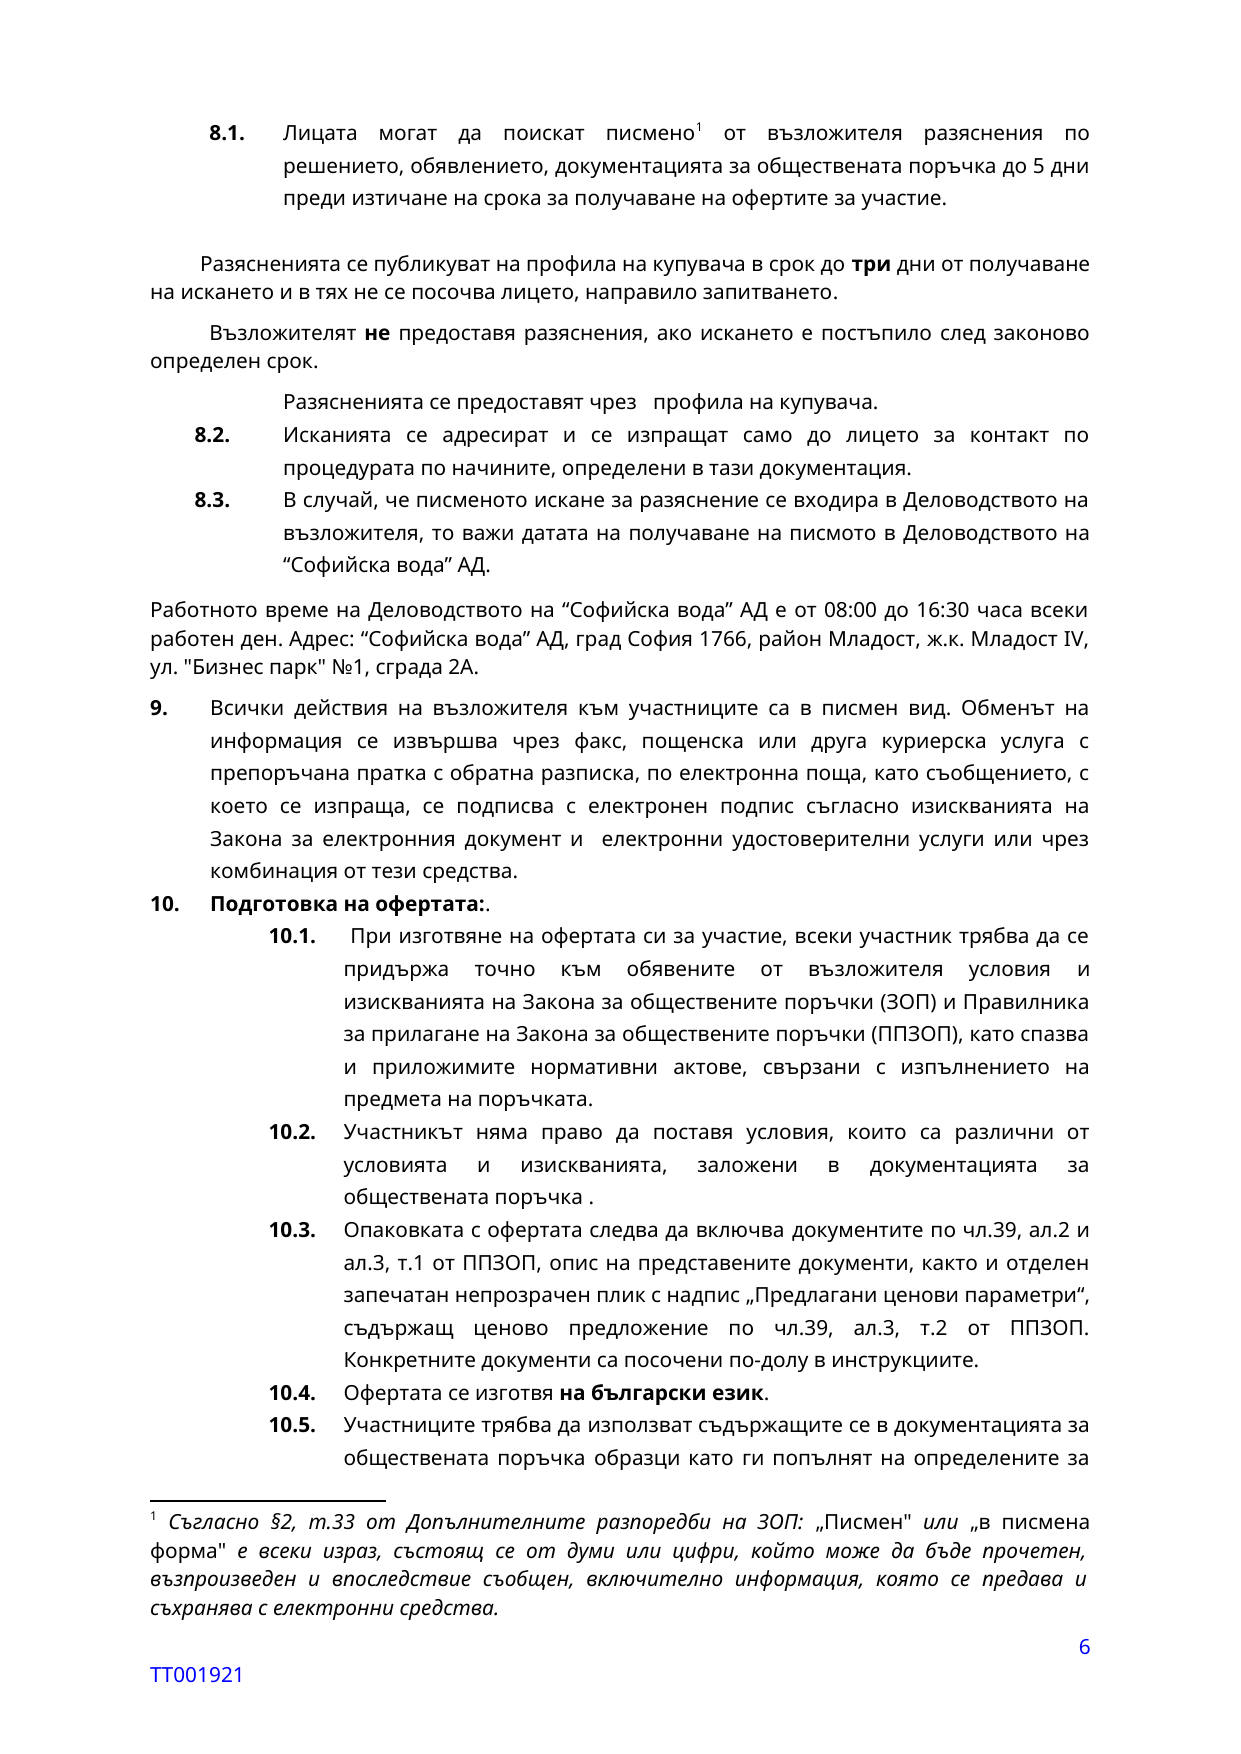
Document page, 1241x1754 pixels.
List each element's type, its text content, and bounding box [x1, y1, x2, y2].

text Работното време на Деловодството на “Софийска вода” АД е от 08:00 до 16:30 часа всеки работен ден. Адрес: “Софийска вода” АД, град София 1766, район Младост, ж.к. Младост ІV, ул. "Бизнес парк" №1, сграда 2А. [150, 596, 1090, 681]
text Разясненията се публикуват на профила на купувача в срок до три дни от получаване на искането и в тях не се посочва лицето, направило запитването. [150, 249, 1090, 306]
list Подготовка на офертата:. [150, 889, 1090, 917]
list Офертата се изготвя на български език. [268, 1378, 1090, 1406]
text Възложителят не предоставя разяснения, ако искането е постъпило след законово определен срок. [150, 318, 1090, 375]
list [268, 1411, 1090, 1472]
list При изготвяне на офертата си за участие, всеки участник трябва да се придържа точно към обявените от възложителя условия и изискванията на Закона за обществените поръчки (ЗОП) и Правилника за прилагане на Закона за обществените поръчки (ППЗОП), като спазва и приложимите нормативни актове, свързани с изпълнението на предмета на поръчката. [268, 922, 1090, 1113]
list Опаковката с офертата следва да включва документите по чл.39, ал.2 и ал.3, т.1 от ППЗОП, опис на представените документи, както и отделен запечатан непрозрачен плик с надпис „Предлагани ценови параметри“, съдържащ ценово предложение по чл.39, ал.3, т.2 от ППЗОП. Конкретните документи са посочени по-долу в инструкциите. [268, 1215, 1090, 1374]
list Всички действия на възложителя към участниците са в писмен вид. Обменът на информация се извършва чрез факс, пощенска или друга куриерска услуга с препоръчана пратка с обратна разписка, по електронна поща, като съобщението, с което се изпраща, се подписва с електронен подпис съгласно изискванията на Закона за електронния документ и електронни удостоверителни услуги или чрез комбинация от тези средства. [150, 693, 1090, 885]
list Лицата могат да поискат писмено от възложителя разяснения по решението, обявлението, документацията за обществената поръчка до 5 дни преди изтичане на срока за получаване на офертите за участие. [209, 118, 1090, 212]
list В случай, че писменото искане за разяснение се входира в Деловодството на възложителя, то важи датата на получаване на писмото в Деловодството на “Софийска вода” АД. [194, 485, 1090, 579]
list Исканията се адресират и се изпращат само до лицето за контакт по процедурата по начините, определени в тази документация. [194, 420, 1090, 481]
list Участникът няма право да поставя условия, които са различни от условията и изискванията, заложени в документацията за обществената поръчка . [268, 1117, 1090, 1211]
list Разясненията се предоставят чрез профила на купувача. [283, 387, 1090, 416]
